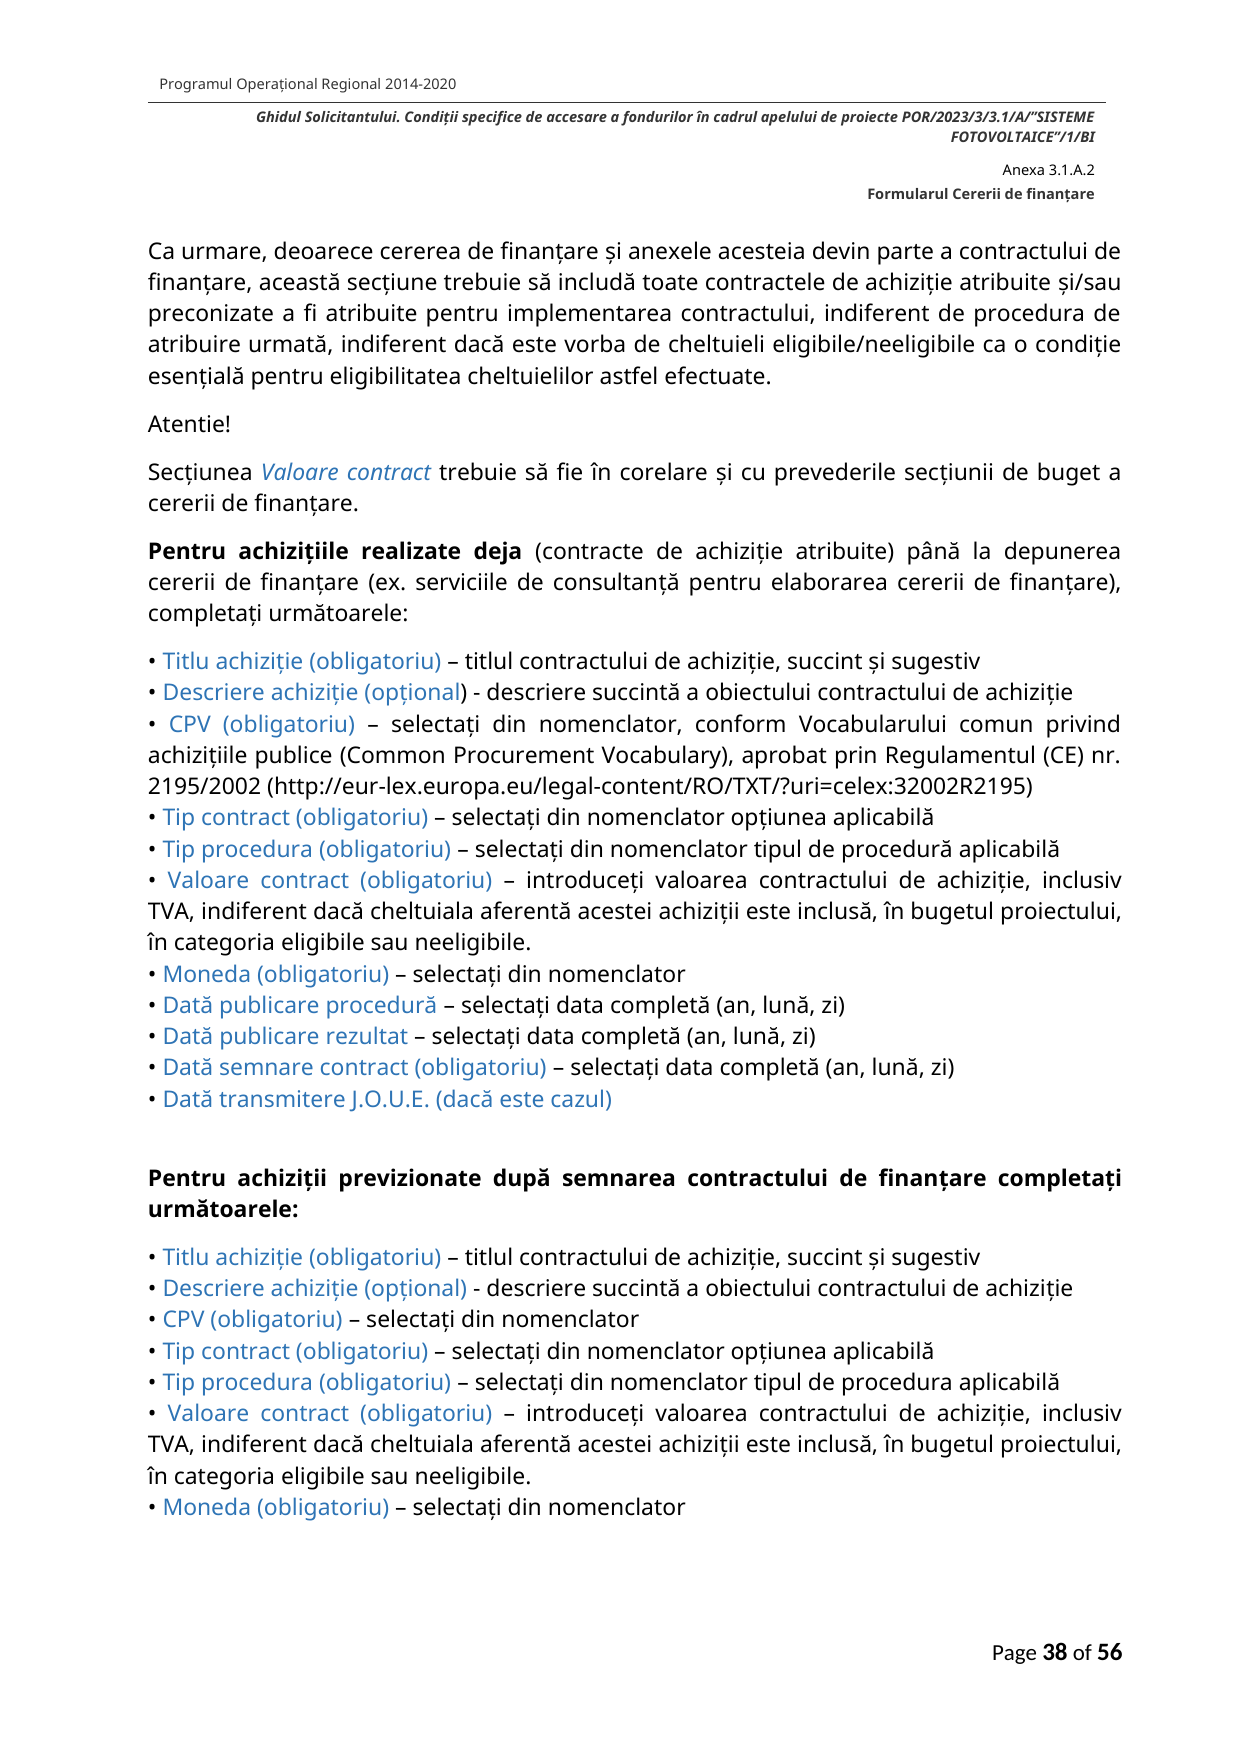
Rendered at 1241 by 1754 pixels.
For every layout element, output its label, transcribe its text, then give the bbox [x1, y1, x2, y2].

text • Tip procedura (obligatoriu) – selectați din nomenclator tipul de procedura aplicabilă [148, 1366, 1122, 1397]
text • Descriere achiziţie (opțional) - descriere succintă a obiectului contractului de achiziție [148, 1272, 1122, 1303]
text • Valoare contract (obligatoriu) – introduceți valoarea contractului de achiziție, inclusiv TVA, indiferent dacă cheltuiala aferentă acestei achiziții este inclusă, în bugetul proiectului, în categoria eligibile sau neeligibile. [148, 864, 1122, 957]
text • Valoare contract (obligatoriu) – introduceți valoarea contractului de achiziție, inclusiv TVA, indiferent dacă cheltuiala aferentă acestei achiziții este inclusă, în bugetul proiectului, în categoria eligibile sau neeligibile. [148, 1397, 1122, 1491]
text • Dată publicare procedură – selectați data completă (an, lună, zi) [148, 989, 1122, 1020]
text • CPV (obligatoriu) – selectați din nomenclator, conform Vocabularului comun privind achiziţiile publice (Common Procurement Vocabulary), aprobat prin Regulamentul (CE) nr. 2195/2002 (http://eur-lex.europa.eu/legal-content/RO/TXT/?uri=celex:32002R2195) [148, 707, 1122, 801]
text • Moneda (obligatoriu) – selectați din nomenclator [148, 1491, 1122, 1522]
text Pentru achizițiile realizate deja (contracte de achiziție atribuite) până la depunerea cererii de finanțare (ex. serviciile de consultanță pentru elaborarea cererii de finanțare), completați următoarele: [148, 534, 1122, 628]
text • Tip contract (obligatoriu) – selectați din nomenclator opțiunea aplicabilă [148, 1334, 1122, 1366]
text • CPV (obligatoriu) – selectați din nomenclator [148, 1303, 1122, 1334]
text Ca urmare, deoarece cererea de finanţare şi anexele acesteia devin parte a contractului de finanţare, această secțiune trebuie să includă toate contractele de achiziţie atribuite şi/sau preconizate a fi atribuite pentru implementarea contractului, indiferent de procedura de atribuire urmată, indiferent dacă este vorba de cheltuieli eligibile/neeligibile ca o condiţie esenţială pentru eligibilitatea cheltuielilor astfel efectuate. [148, 234, 1122, 391]
text • Tip procedura (obligatoriu) – selectați din nomenclator tipul de procedură aplicabilă [148, 832, 1122, 864]
text Secțiunea Valoare contract trebuie să fie în corelare și cu prevederile secțiunii de buget a cererii de finanțare. [148, 455, 1122, 518]
text • Titlu achiziţie (obligatoriu) – titlul contractului de achiziție, succint și sugestiv [148, 1241, 1122, 1272]
text • Dată transmitere J.O.U.E. (dacă este cazul) [148, 1082, 1122, 1114]
text • Dată publicare rezultat – selectați data completă (an, lună, zi) [148, 1020, 1122, 1051]
text • Tip contract (obligatoriu) – selectați din nomenclator opțiunea aplicabilă [148, 801, 1122, 832]
text • Dată semnare contract (obligatoriu) – selectați data completă (an, lună, zi) [148, 1051, 1122, 1082]
text Atentie! [148, 407, 1122, 439]
text • Moneda (obligatoriu) – selectați din nomenclator [148, 957, 1122, 989]
text Pentru achiziții previzionate după semnarea contractului de finanțare completați următoarele: [148, 1162, 1122, 1224]
text • Descriere achiziţie (opțional) - descriere succintă a obiectului contractului de achiziție [148, 676, 1122, 707]
text • Titlu achiziţie (obligatoriu) – titlul contractului de achiziție, succint și sugestiv [148, 645, 1122, 676]
